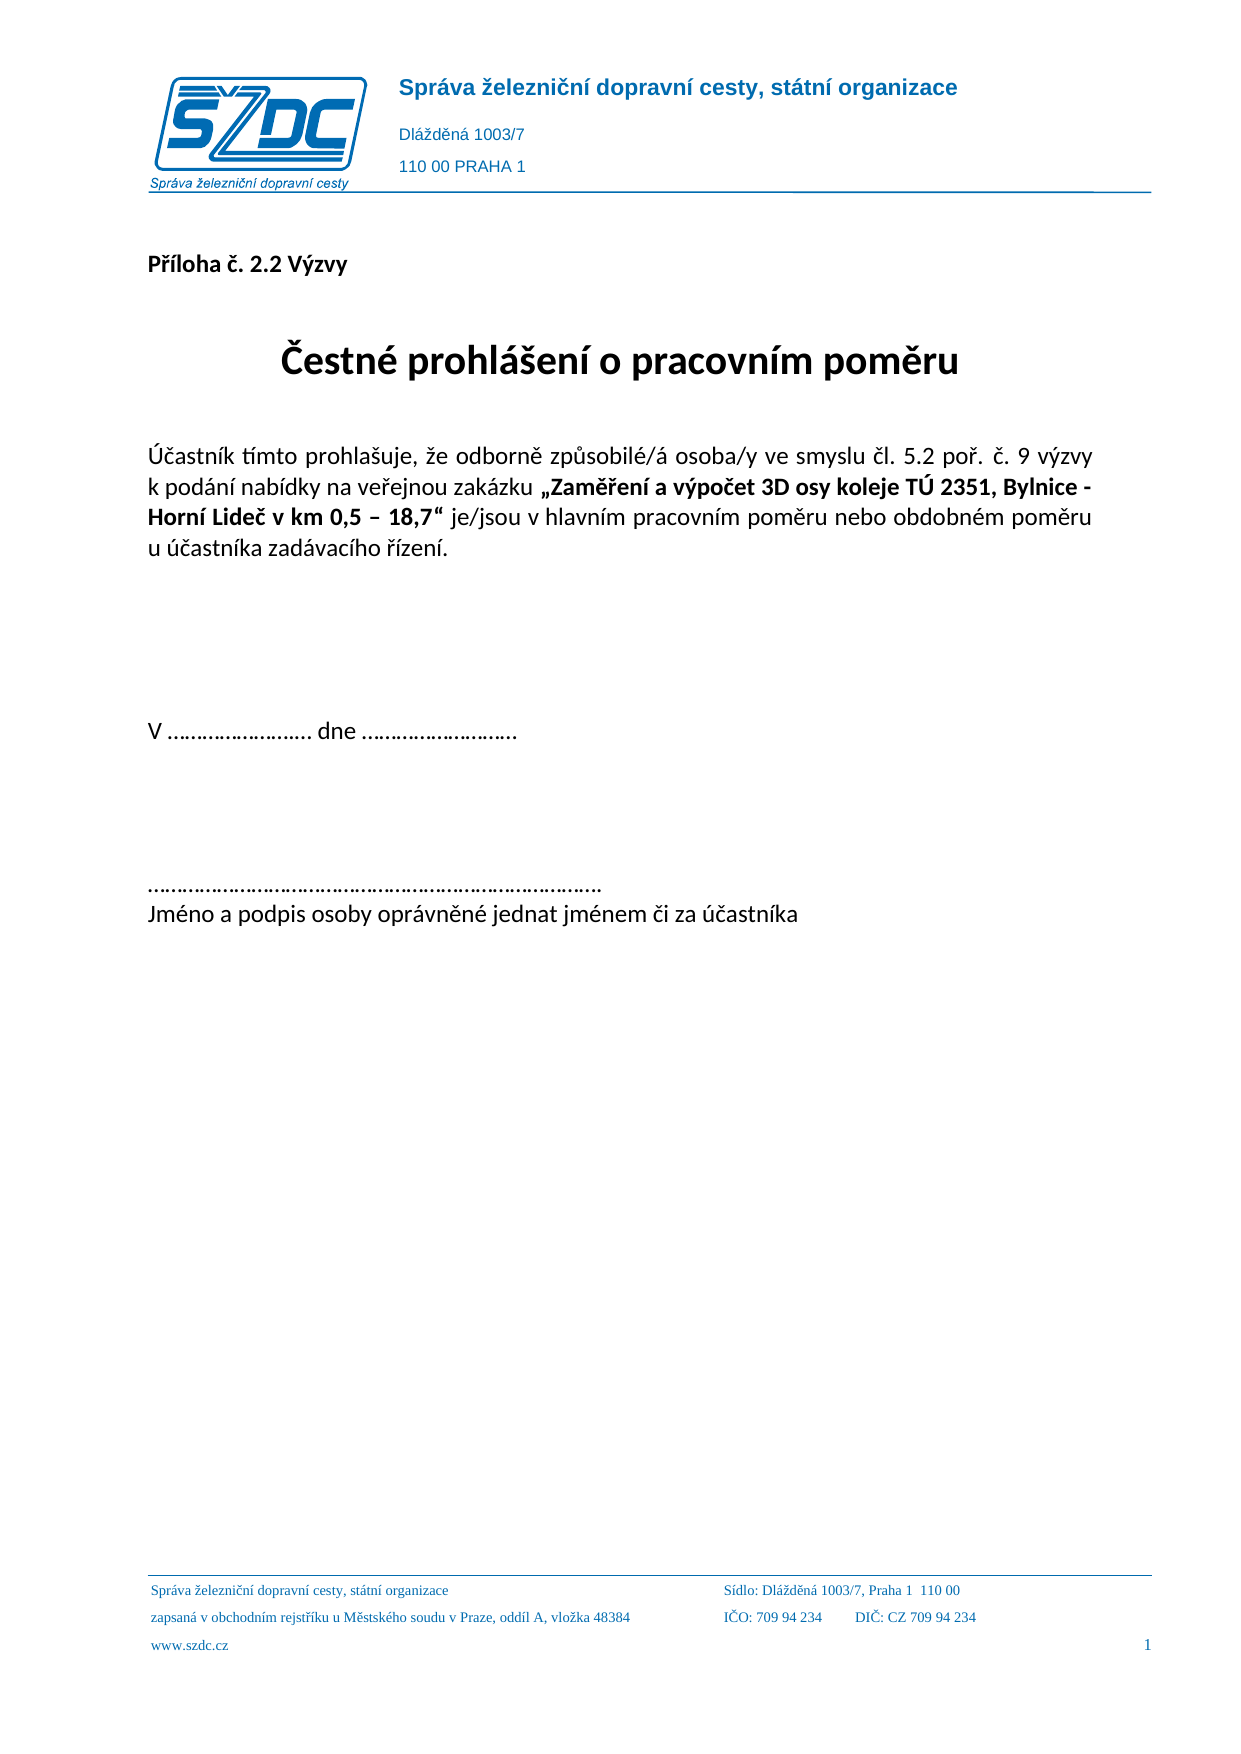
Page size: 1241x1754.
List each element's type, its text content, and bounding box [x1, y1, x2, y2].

text ……………………………………………………………………. [148, 868, 1092, 898]
title Čestné prohlášení o pracovním poměru [148, 334, 1093, 385]
text Účastník tímto prohlašuje, že odborně způsobilé/á osoba/y ve smyslu čl. 5.2 poř. č. 9 výzvy k podání nabídky na veřejnou zakázku „Zaměření a výpočet 3D osy koleje TÚ 2351, Bylnice - Horní Lideč v km 0,5 – 18,7“ je/jsou v hlavním pracovním poměru nebo obdobném poměru u účastníka zadávacího řízení. [148, 441, 1093, 563]
text Příloha č. 2.2 Výzvy [148, 248, 1093, 279]
text V ………………….… dne ……………………… [148, 715, 1092, 746]
text Jméno a podpis osoby oprávněné jednat jménem či za účastníka [148, 898, 1092, 929]
